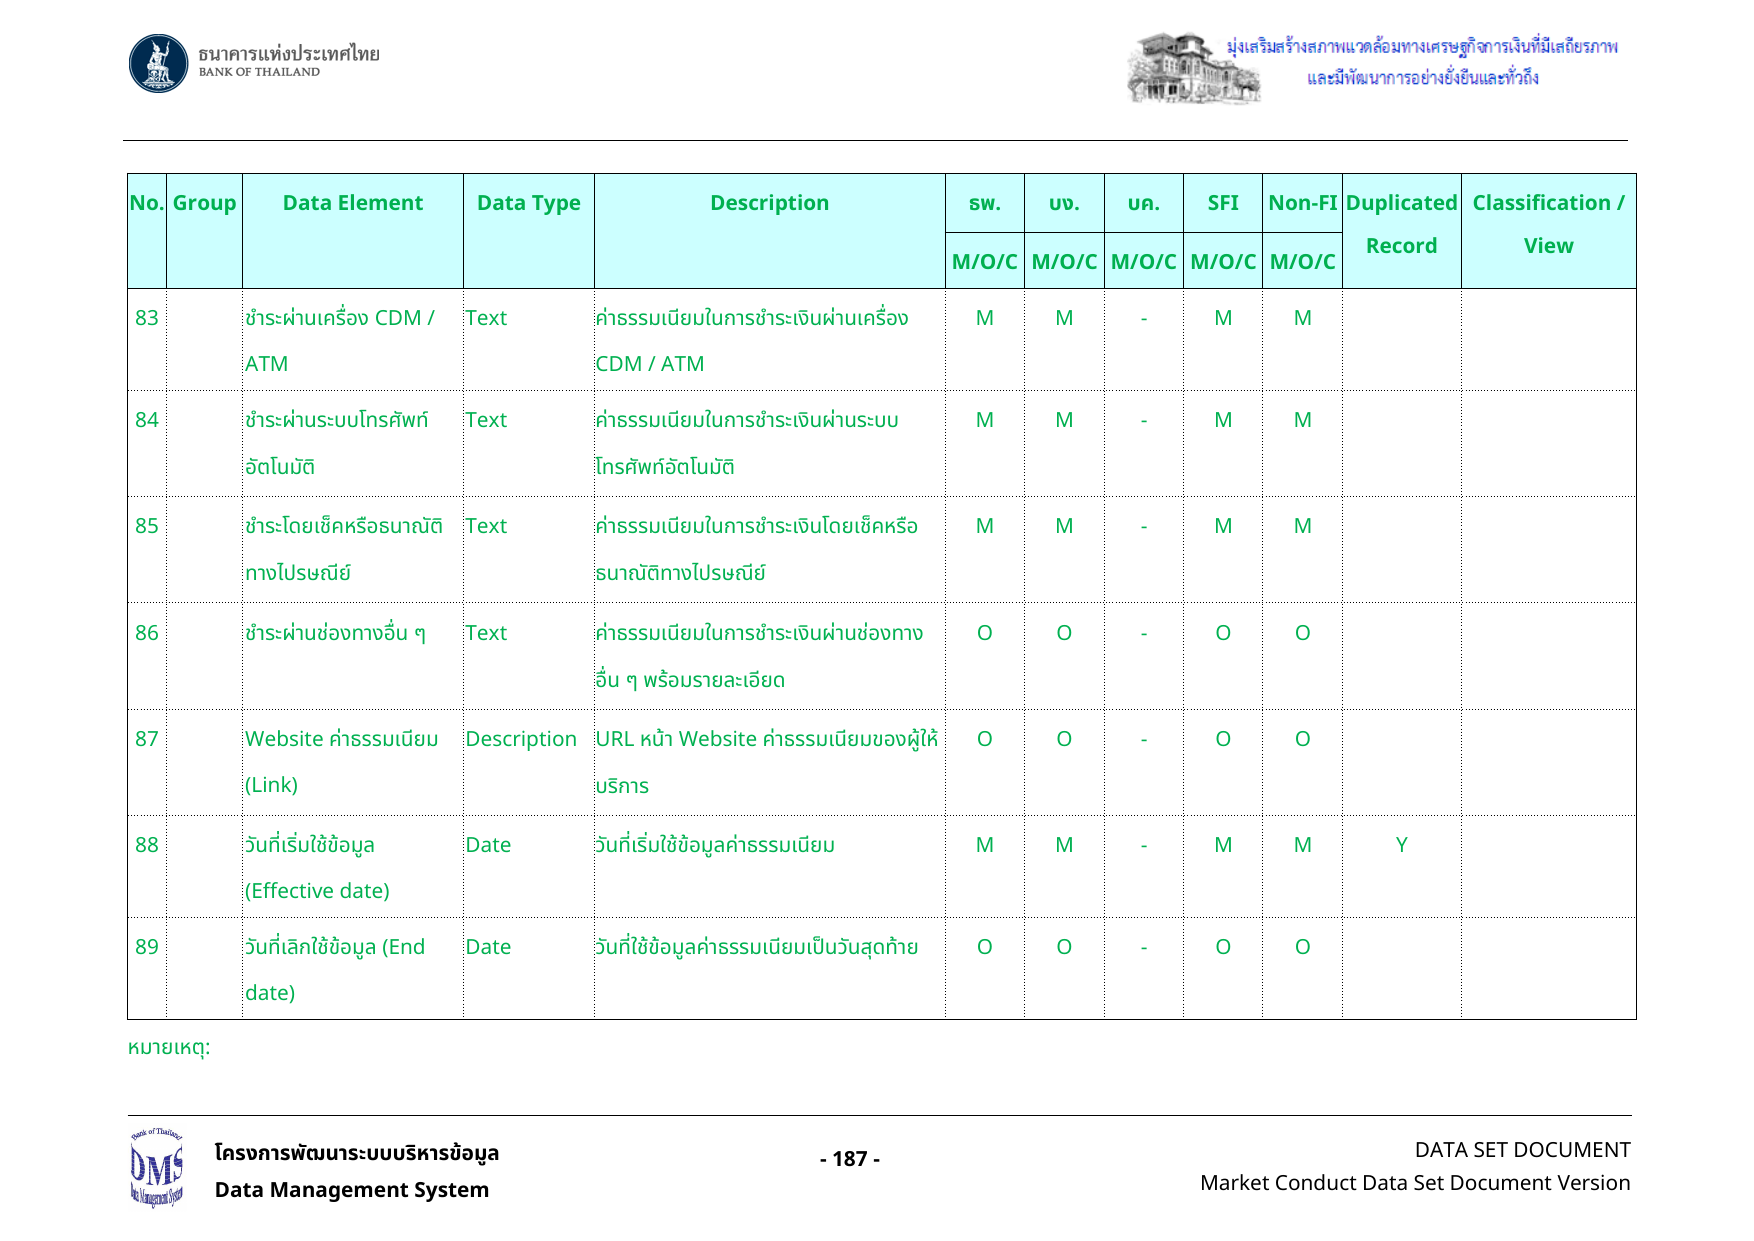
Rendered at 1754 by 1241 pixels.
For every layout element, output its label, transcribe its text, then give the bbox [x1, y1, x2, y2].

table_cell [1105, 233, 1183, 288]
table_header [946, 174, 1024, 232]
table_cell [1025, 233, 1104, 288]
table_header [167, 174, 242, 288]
picture [118, 24, 391, 103]
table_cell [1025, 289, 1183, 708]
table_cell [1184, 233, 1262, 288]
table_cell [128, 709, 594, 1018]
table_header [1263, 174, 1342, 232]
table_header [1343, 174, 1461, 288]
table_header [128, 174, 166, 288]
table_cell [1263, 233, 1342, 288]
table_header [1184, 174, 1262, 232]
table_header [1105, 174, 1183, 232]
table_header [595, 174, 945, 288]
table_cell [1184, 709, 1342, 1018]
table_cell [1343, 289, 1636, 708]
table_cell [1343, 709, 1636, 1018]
text หมายเหตุ: [127, 1032, 1626, 1064]
picture [1126, 28, 1622, 108]
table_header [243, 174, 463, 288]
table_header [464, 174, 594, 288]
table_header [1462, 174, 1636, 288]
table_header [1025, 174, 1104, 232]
picture [127, 1123, 187, 1212]
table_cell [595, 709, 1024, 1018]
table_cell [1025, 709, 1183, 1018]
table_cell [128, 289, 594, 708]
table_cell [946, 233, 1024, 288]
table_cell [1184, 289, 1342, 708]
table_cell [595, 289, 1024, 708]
